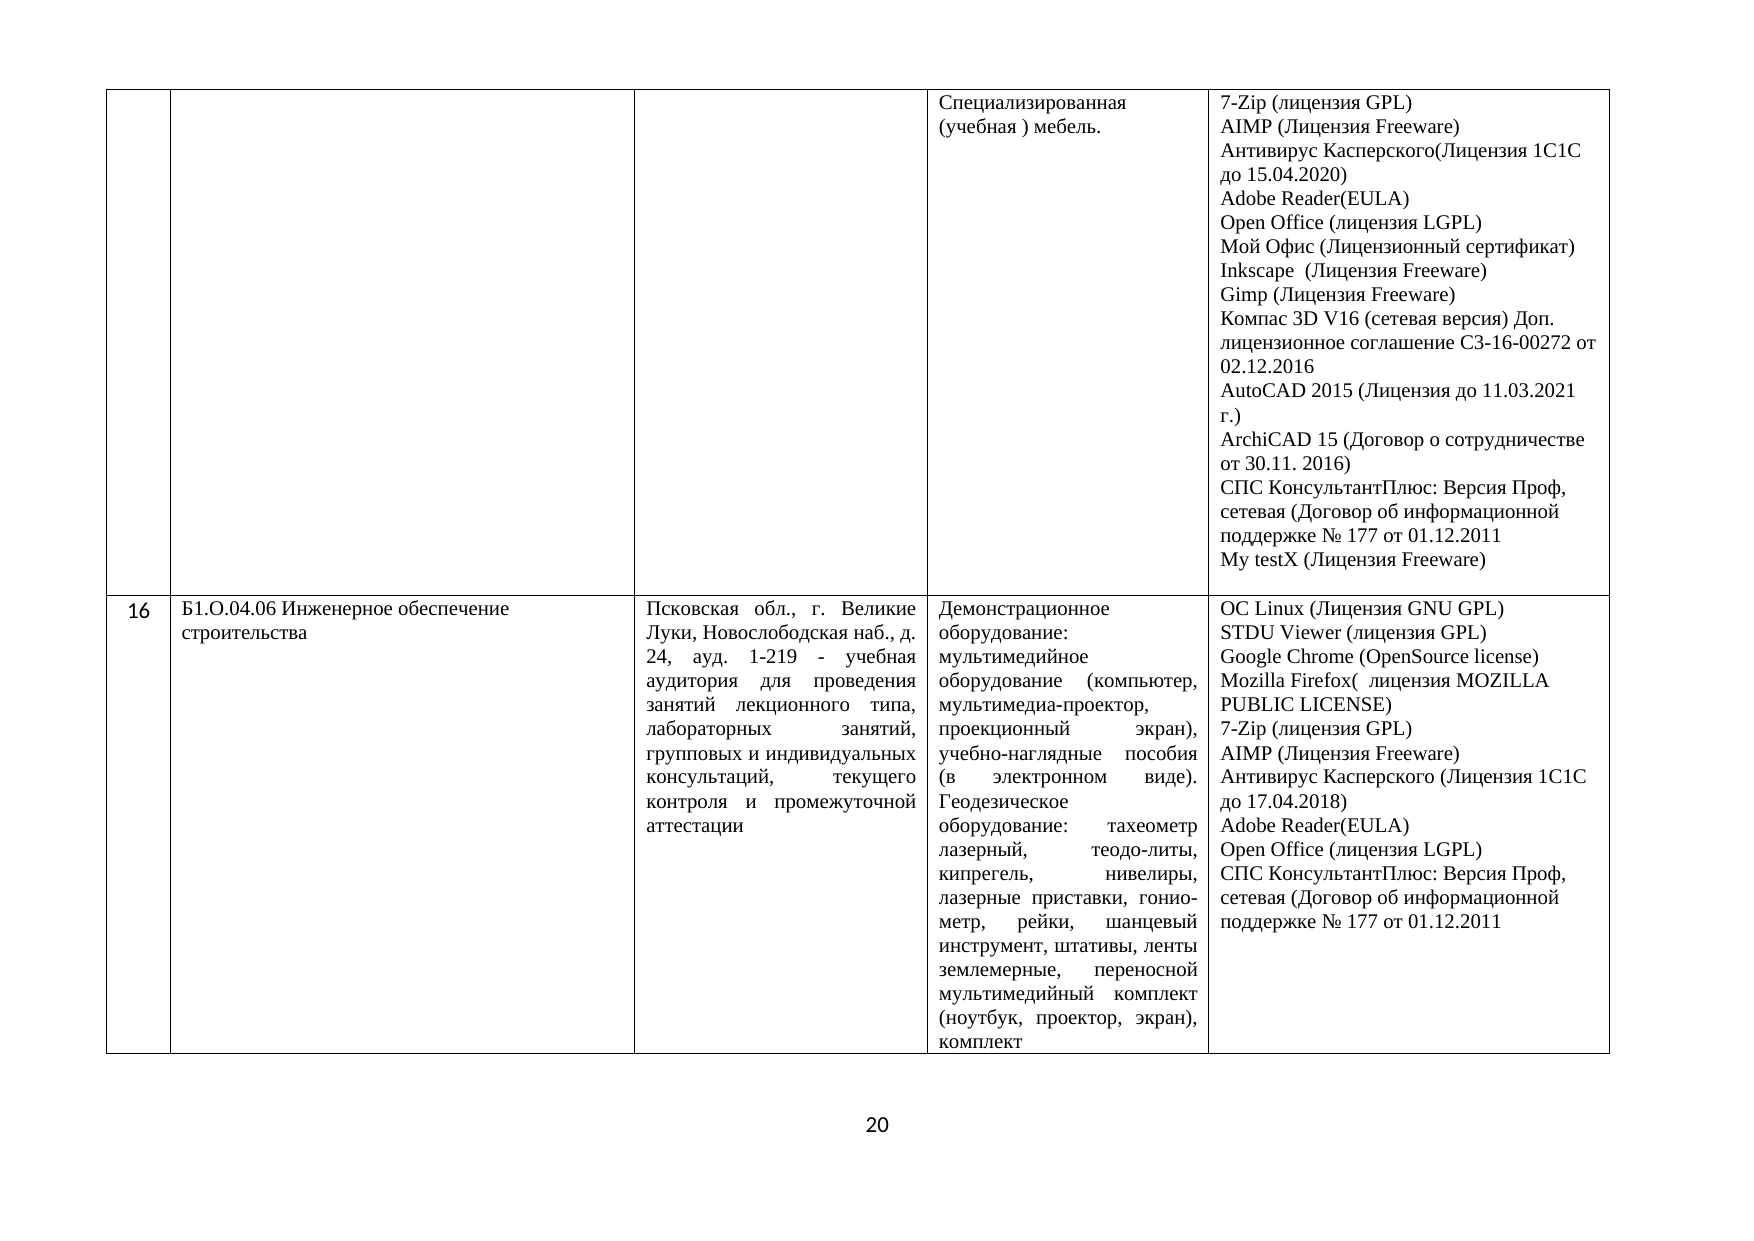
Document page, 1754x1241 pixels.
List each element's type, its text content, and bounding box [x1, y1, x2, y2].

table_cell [928, 90, 1208, 595]
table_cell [171, 596, 634, 1053]
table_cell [1209, 90, 1609, 595]
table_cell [1209, 596, 1609, 1053]
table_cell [635, 90, 927, 595]
table_cell 16 [107, 596, 170, 1053]
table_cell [928, 596, 1208, 1053]
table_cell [635, 596, 927, 1053]
